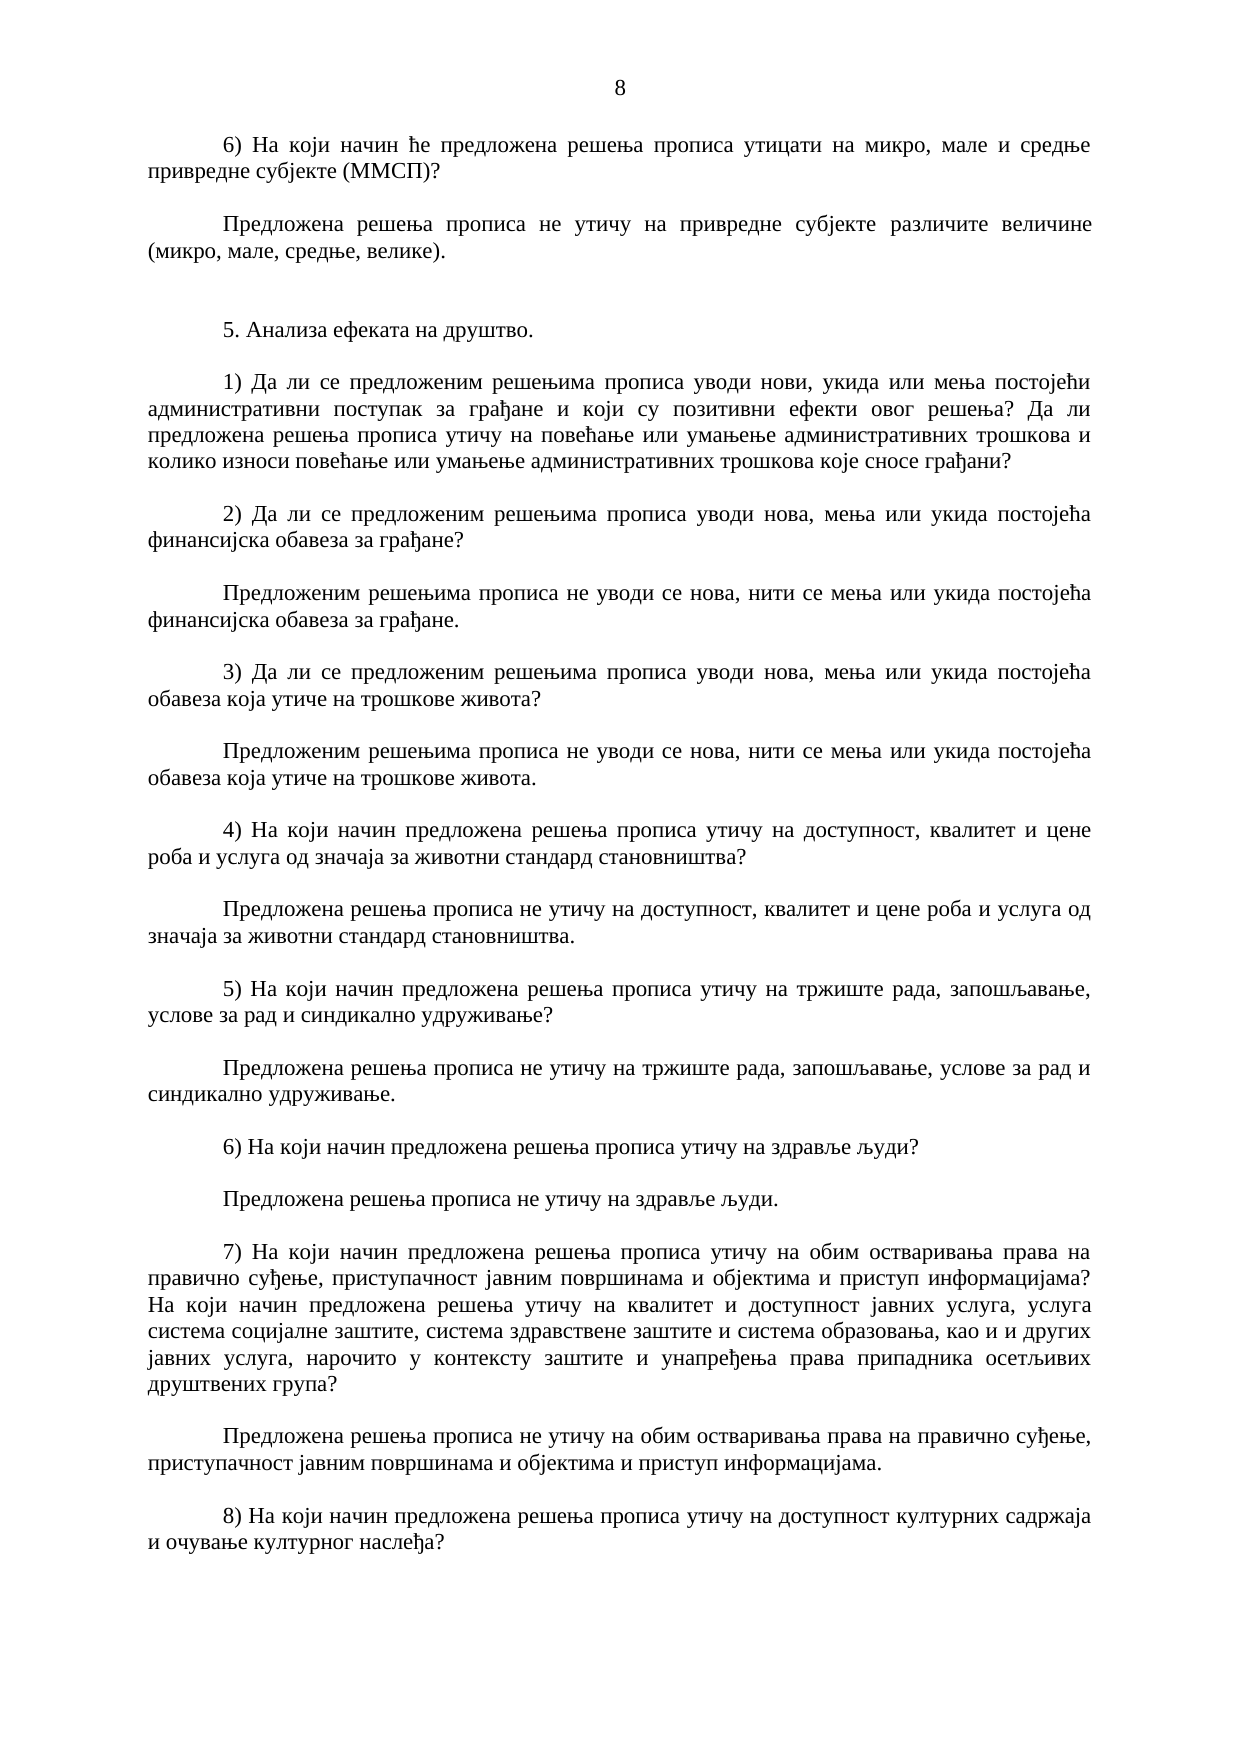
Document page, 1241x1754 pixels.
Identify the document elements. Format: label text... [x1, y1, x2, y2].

text 2) Да ли се предложеним решењима прописа уводи нова, мења или укида постојећа финансијска обавеза за грађане? [148, 500, 1093, 553]
text 5) На који начин предложена решења прописа утичу на тржиште рада, запошљавање, услове за рад и синдикално удруживање? [148, 974, 1093, 1027]
text 7) На који начин предложена решења прописа утичу на обим остваривања права на правично суђење, приступачност јавним површинама и објектима и приступ информацијама? На који начин предложена решења утичу на квалитет и доступност јавних услуга, услуга система социјалне заштите, система здравствене заштите и система образовања, као и и других јавних услуга, нарочито у контексту заштите и унапређења права припадника осетљивих друштвених група? [148, 1238, 1093, 1396]
text Предложена решења прописа не утичу на тржиште рада, запошљавање, услове за рад и синдикално удруживање. [148, 1054, 1093, 1106]
text Предложеним решењима прописа не уводи се нова, нити се мења или укида постојећа обавеза која утиче на трошкове живота. [148, 737, 1093, 790]
text Предложена решења прописа не утичу на привредне субјекте различите величине (микро, мале, средње, велике). [148, 210, 1093, 263]
text Предложена решења прописа не утичу на доступност, квалитет и цене роба и услуга од значаја за животни стандард становништва. [148, 896, 1093, 948]
text 5. Анализа ефеката на друштво. [148, 316, 1093, 342]
text Предложена решења прописа не утичу на здравље људи. [148, 1185, 1093, 1212]
text Предложеним решењима прописа не уводи се нова, нити се мења или укида постојећа финансијска обавеза за грађане. [148, 579, 1093, 632]
text 6) На који начин ће предложена решења прописа утицати на микро, мале и средње привредне субјекте (ММСП)? [148, 131, 1093, 184]
text 1) Да ли се предложеним решењима прописа уводи нови, укида или мења постојећи административни поступак за грађане и који су позитивни ефекти овог решења? Да ли предложена решења прописа утичу на повећање или умањење административних трошкова и колико износи повећање или умањење административних трошкова које сносе грађани? [148, 368, 1093, 474]
text 8) На који начин предложена решења прописа утичу на доступност културних садржаја и очување културног наслеђа? [148, 1502, 1093, 1554]
text 6) На који начин предложена решења прописа утичу на здравље људи? [148, 1133, 1093, 1159]
text 4) На који начин предложена решења прописа утичу на доступност, квалитет и цене роба и услуга од значаја за животни стандард становништва? [148, 816, 1093, 869]
text 3) Да ли се предложеним решењима прописа уводи нова, мења или укида постојећа обавеза која утиче на трошкове живота? [148, 658, 1093, 711]
text Предложена решења прописа не утичу на обим остваривања права на правично суђење, приступачност јавним површинама и објектима и приступ информацијама. [148, 1423, 1093, 1475]
